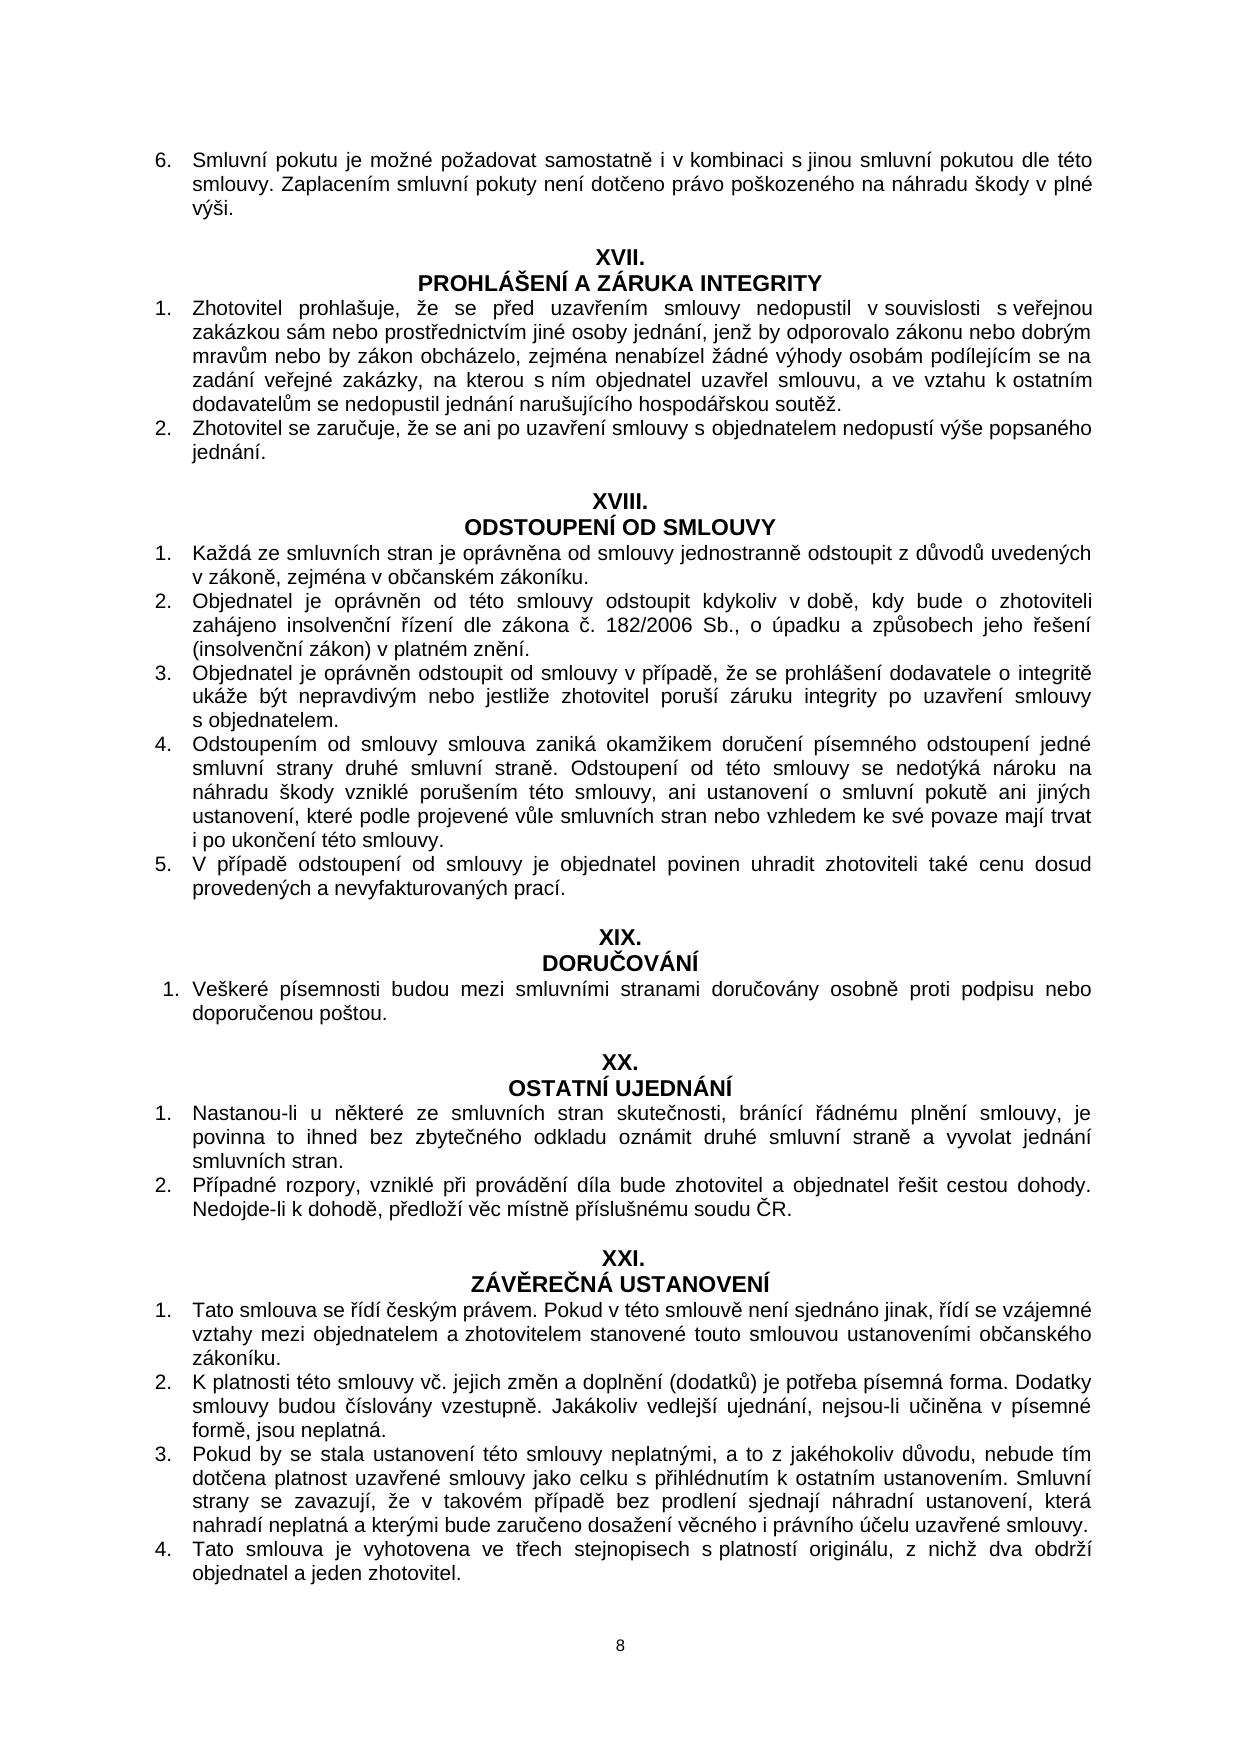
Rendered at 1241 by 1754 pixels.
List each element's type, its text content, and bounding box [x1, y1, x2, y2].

list Každá ze smluvních stran je oprávněna od smlouvy jednostranně odstoupit z důvodů uvedených v zákoně, zejména v občanském zákoníku. [154, 541, 1093, 588]
text XVII. [148, 243, 1093, 270]
text ZÁVĚREČNÁ USTANOVENÍ [148, 1271, 1093, 1298]
text XX. [148, 1048, 1093, 1075]
list Případné rozpory, vzniklé při provádění díla bude zhotovitel a objednatel řešit cestou dohody. Nedojde-li k dohodě, předloží věc místně příslušnému soudu ČR. [154, 1173, 1093, 1221]
list Zhotovitel se zaručuje, že se ani po uzavření smlouvy s objednatelem nedopustí výše popsaného jednání. [154, 416, 1093, 464]
list Nastanou-li u některé ze smluvních stran skutečnosti, bránící řádnému plnění smlouvy, je povinna to ihned bez zbytečného odkladu oznámit druhé smluvní straně a vyvolat jednání smluvních stran. [154, 1101, 1093, 1173]
text XXI. [148, 1245, 1093, 1271]
text OSTATNÍ UJEDNÁNÍ [148, 1075, 1093, 1101]
list Zhotovitel prohlašuje, že se před uzavřením smlouvy nedopustil v souvislosti s veřejnou zakázkou sám nebo prostřednictvím jiné osoby jednání, jenž by odporovalo zákonu nebo dobrým mravům nebo by zákon obcházelo, zejména nenabízel žádné výhody osobám podílejícím se na zadání veřejné zakázky, na kterou s ním objednatel uzavřel smlouvu, a ve vztahu k ostatním dodavatelům se nedopustil jednání narušujícího hospodářskou soutěž. [154, 296, 1093, 416]
list Objednatel je oprávněn odstoupit od smlouvy v případě, že se prohlášení dodavatele o integritě ukáže být nepravdivým nebo jestliže zhotovitel poruší záruku integrity po uzavření smlouvy s objednatelem. [154, 660, 1093, 732]
list Smluvní pokutu je možné požadovat samostatně i v kombinaci s jinou smluvní pokutou dle této smlouvy. Zaplacením smluvní pokuty není dotčeno právo poškozeného na náhradu škody v plné výši. [154, 148, 1093, 219]
subtitle ODSTOUPENÍ OD SMLOUVY [148, 514, 1093, 541]
list V případě odstoupení od smlouvy je objednatel povinen uhradit zhotoviteli také cenu dosud provedených a nevyfakturovaných prací. [154, 852, 1093, 900]
list Veškeré písemnosti budou mezi smluvními stranami doručovány osobně proti podpisu nebo doporučenou poštou. [162, 977, 1093, 1024]
list K platnosti této smlouvy vč. jejich změn a doplnění (dodatků) je potřeba písemná forma. Dodatky smlouvy budou číslovány vzestupně. Jakákoliv vedlejší ujednání, nejsou-li učiněna v písemné formě, jsou neplatná. [154, 1369, 1093, 1441]
list Tato smlouva se řídí českým právem. Pokud v této smlouvě není sjednáno jinak, řídí se vzájemné vztahy mezi objednatelem a zhotovitelem stanovené touto smlouvou ustanoveními občanského zákoníku. [154, 1298, 1093, 1369]
list Odstoupením od smlouvy smlouva zaniká okamžikem doručení písemného odstoupení jedné smluvní strany druhé smluvní straně. Odstoupení od této smlouvy se nedotýká nároku na náhradu škody vzniklé porušením této smlouvy, ani ustanovení o smluvní pokutě ani jiných ustanovení, které podle projevené vůle smluvních stran nebo vzhledem ke své povaze mají trvat i po ukončení této smlouvy. [154, 732, 1093, 852]
list Objednatel je oprávněn od této smlouvy odstoupit kdykoliv v době, kdy bude o zhotoviteli zahájeno insolvenční řízení dle zákona č. 182/2006 Sb., o úpadku a způsobech jeho řešení (insolvenční zákon) v platném znění. [154, 588, 1093, 660]
text PROHLÁŠENÍ A ZÁRUKA INTEGRITY [148, 270, 1093, 296]
text DORUČOVÁNÍ [148, 950, 1093, 977]
text XIX. [148, 924, 1093, 950]
text XVIII. [148, 488, 1093, 514]
list Tato smlouva je vyhotovena ve třech stejnopisech s platností originálu, z nichž dva obdrží objednatel a jeden zhotovitel. [154, 1537, 1093, 1585]
list Pokud by se stala ustanovení této smlouvy neplatnými, a to z jakéhokoliv důvodu, nebude tím dotčena platnost uzavřené smlouvy jako celku s přihlédnutím k ostatním ustanovením. Smluvní strany se zavazují, že v takovém případě bez prodlení sjednají náhradní ustanovení, která nahradí neplatná a kterými bude zaručeno dosažení věcného i právního účelu uzavřené smlouvy. [154, 1441, 1093, 1537]
